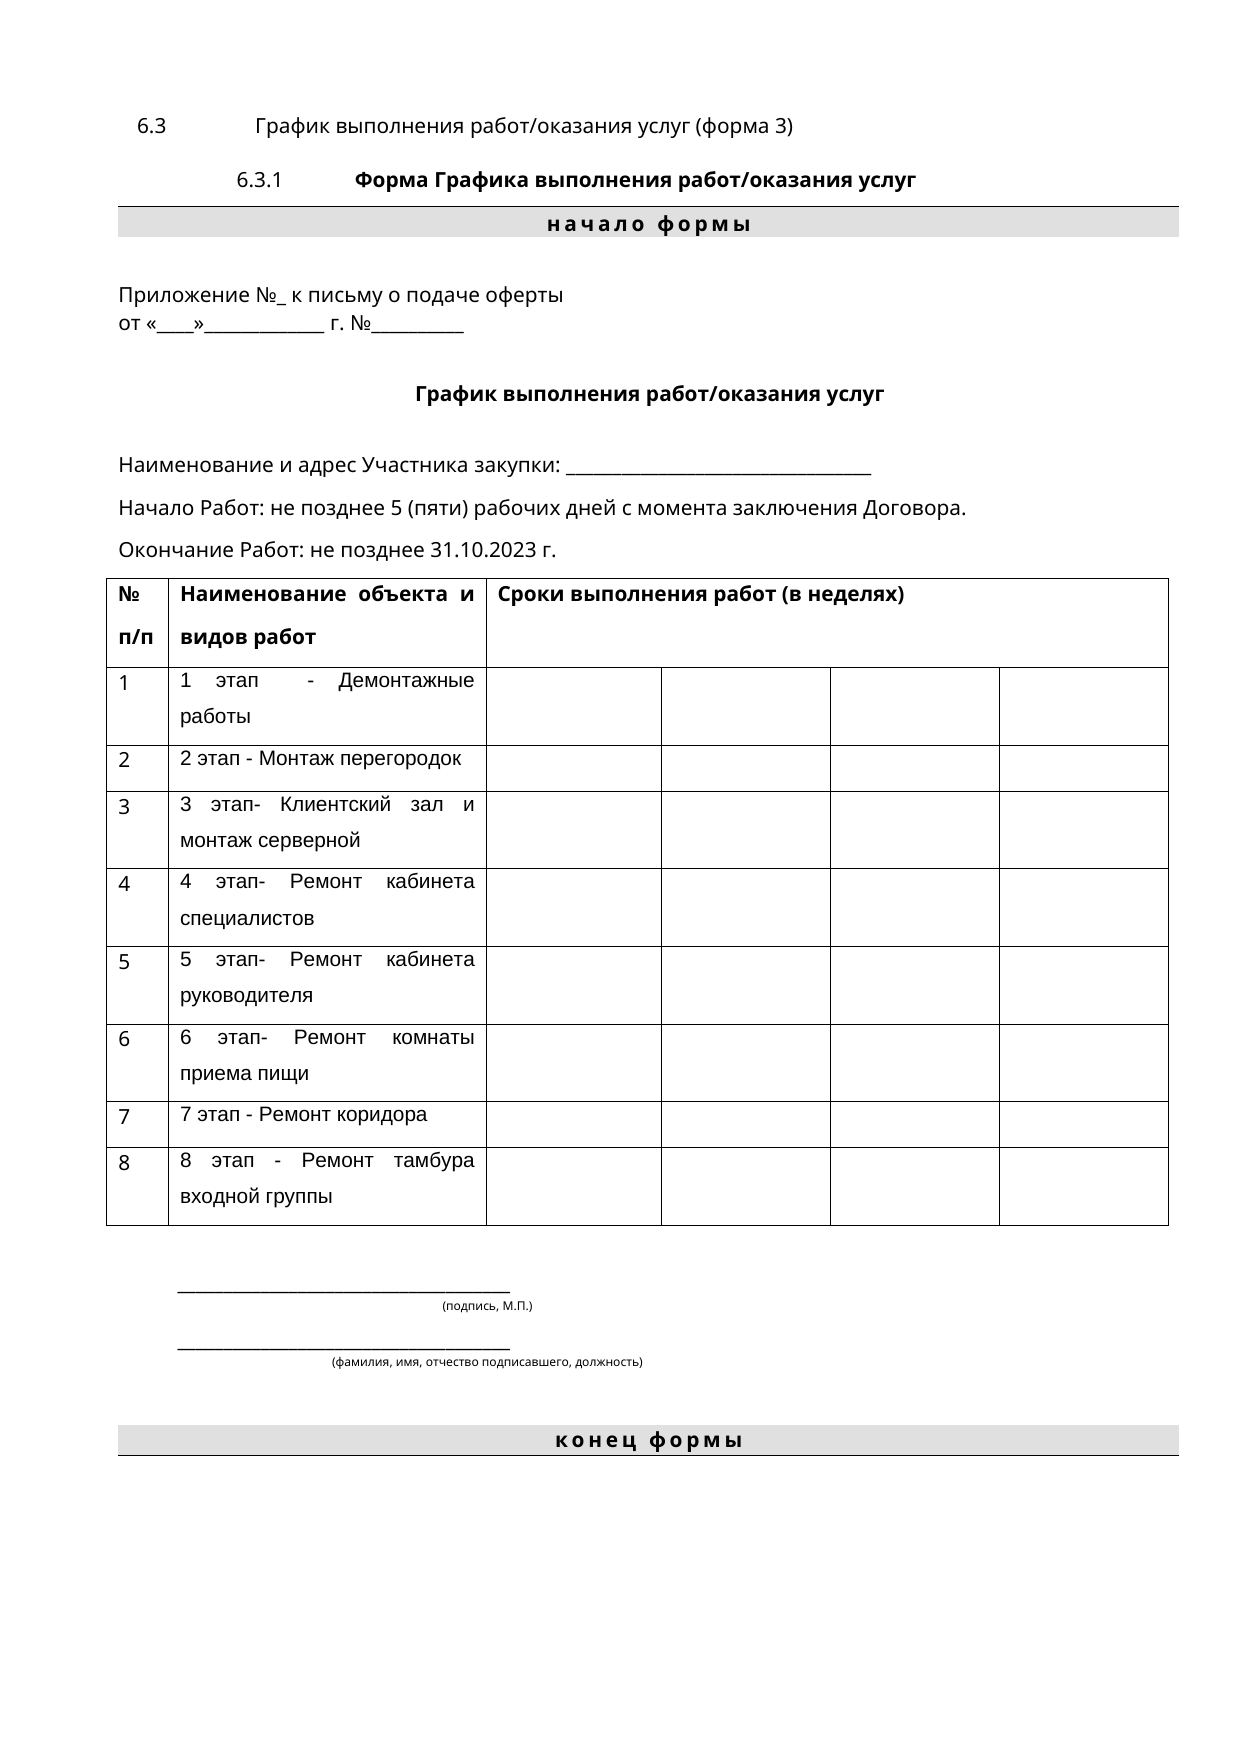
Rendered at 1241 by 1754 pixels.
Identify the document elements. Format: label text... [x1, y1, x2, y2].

table_cell 6 [107, 1025, 168, 1101]
table_cell [1000, 947, 1168, 1023]
table_cell [662, 1148, 830, 1225]
table_cell 7 [107, 1102, 168, 1147]
text ____________________________________ [118, 1325, 1181, 1354]
table_header № п/п [107, 579, 168, 667]
table_cell 2 [107, 746, 168, 791]
table_cell [487, 869, 661, 946]
table_cell [1000, 869, 1168, 946]
text Окончание Работ: не позднее 31.10.2023 г. [118, 536, 1181, 564]
table_cell 5 [107, 947, 168, 1023]
table_cell 5 этап- Ремонт кабинета руководителя [169, 947, 486, 1023]
table_cell [831, 1025, 999, 1101]
table_cell [1000, 1148, 1168, 1225]
text ____________________________________ [118, 1268, 1181, 1297]
table_cell [487, 668, 661, 744]
table_cell [487, 792, 661, 868]
table_cell [487, 746, 661, 791]
table_cell [1000, 792, 1168, 868]
text начало формы [118, 207, 1179, 237]
table_cell [1000, 1025, 1168, 1101]
table_cell [1000, 746, 1168, 791]
table_cell [662, 668, 830, 744]
table_cell [487, 1102, 661, 1147]
table_header Наименование объекта и видов работ [169, 579, 486, 667]
text Наименование и адрес Участника закупки: _________________________________ [118, 450, 1181, 479]
table_cell [831, 792, 999, 868]
table_cell [831, 1102, 999, 1147]
table_cell [487, 947, 661, 1023]
table_cell [662, 746, 830, 791]
text (фамилия, имя, отчество подписавшего, должность) [118, 1354, 797, 1382]
table_cell [1000, 1102, 1168, 1147]
table_cell [831, 869, 999, 946]
table_cell 2 этап - Монтаж перегородок [169, 746, 486, 791]
table_cell [487, 1148, 661, 1225]
table_cell 1 этап - Демонтажные работы [169, 668, 486, 744]
table_cell [831, 668, 999, 744]
table_cell 7 этап - Ремонт коридора [169, 1102, 486, 1147]
subtitle График выполнения работ/оказания услуг (форма 3) [137, 111, 1181, 140]
table_cell [662, 1025, 830, 1101]
list Форма Графика выполнения работ/оказания услуг [236, 165, 1181, 193]
table_cell 4 этап- Ремонт кабинета специалистов [169, 869, 486, 946]
table_cell 3 [107, 792, 168, 868]
table_cell 1 [107, 668, 168, 744]
table_cell 4 [107, 869, 168, 946]
text Начало Работ: не позднее 5 (пяти) рабочих дней с момента заключения Договора. [118, 493, 1181, 521]
table_header Сроки выполнения работ (в неделях) [487, 579, 1168, 667]
table_cell [831, 1148, 999, 1225]
table_cell [662, 869, 830, 946]
table_cell 3 этап- Клиентский зал и монтаж серверной [169, 792, 486, 868]
table_cell [831, 746, 999, 791]
text конец формы [118, 1425, 1179, 1455]
table_cell [662, 1102, 830, 1147]
table_cell [662, 792, 830, 868]
text График выполнения работ/оказания услуг [118, 379, 1181, 408]
table_cell 8 [107, 1148, 168, 1225]
text Приложение №_ к письму о подаче оферты от «____»_____________ г. №__________ [118, 280, 1181, 337]
table_cell [487, 1025, 661, 1101]
table_cell [831, 947, 999, 1023]
table_cell [662, 947, 830, 1023]
table_cell 6 этап- Ремонт комнаты приема пищи [169, 1025, 486, 1101]
table_cell 8 этап - Ремонт тамбура входной группы [169, 1148, 486, 1225]
table_cell [1000, 668, 1168, 744]
text (подпись, М.П.) [118, 1297, 797, 1325]
